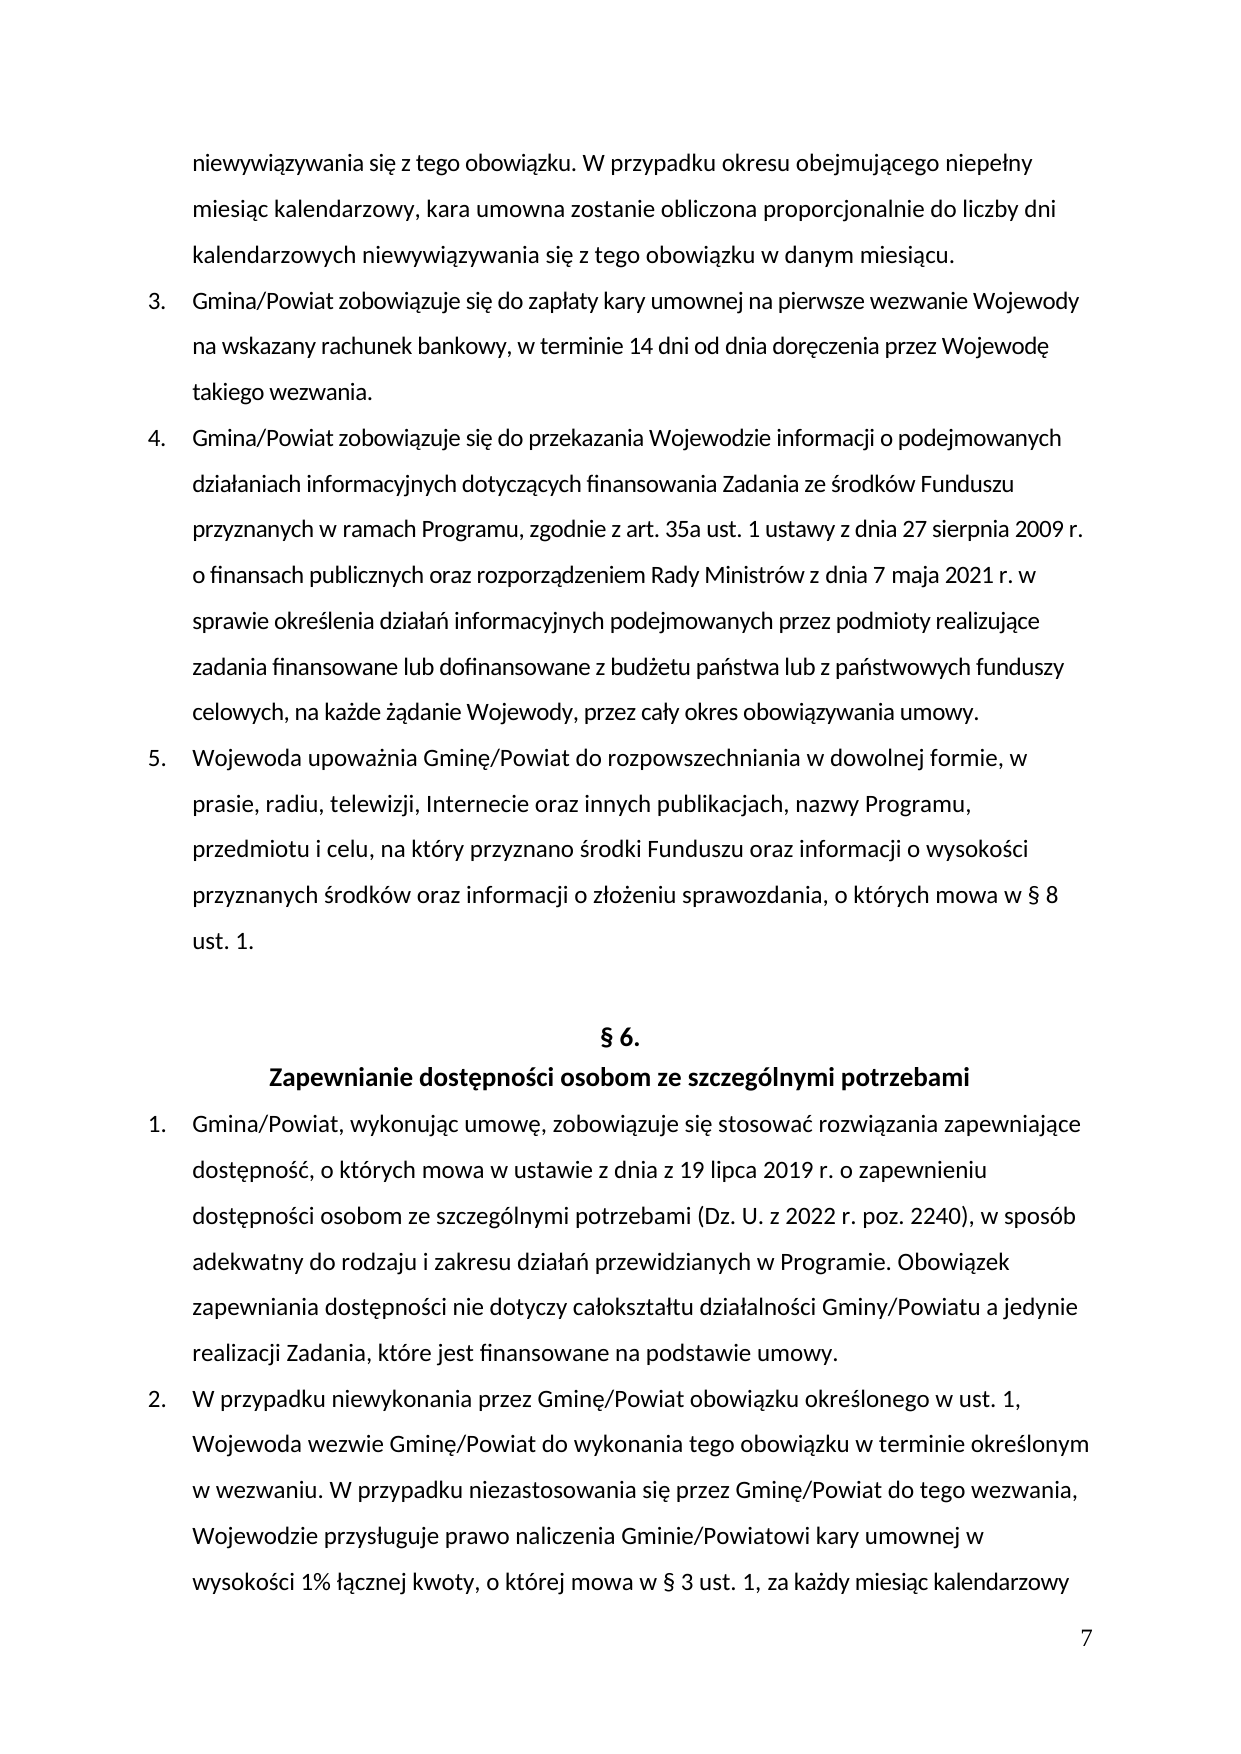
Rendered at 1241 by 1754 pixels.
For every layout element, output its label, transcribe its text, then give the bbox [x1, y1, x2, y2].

subtitle § 6. [148, 1021, 1093, 1054]
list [148, 148, 1093, 269]
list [148, 1383, 1093, 1596]
list Wojewoda upoważnia Gminę/Powiat do rozpowszechniania w dowolnej formie, w prasie, radiu, telewizji, Internecie oraz innych publikacjach, nazwy Programu, przedmiotu i celu, na który przyznano środki Funduszu oraz informacji o wysokości przyznanych środków oraz informacji o złożeniu sprawozdania, o których mowa w § 8 ust. 1. [148, 742, 1093, 956]
list Gmina/Powiat, wykonując umowę, zobowiązuje się stosować rozwiązania zapewniające dostępność, o których mowa w ustawie z dnia z 19 lipca 2019 r. o zapewnieniu dostępności osobom ze szczególnymi potrzebami (Dz. U. z 2022 r. poz. 2240), w sposób adekwatny do rodzaju i zakresu działań przewidzianych w Programie. Obowiązek zapewniania dostępności nie dotyczy całokształtu działalności Gminy/Powiatu a jedynie realizacji Zadania, które jest finansowane na podstawie umowy. [148, 1108, 1093, 1368]
list Gmina/Powiat zobowiązuje się do zapłaty kary umownej na pierwsze wezwanie Wojewody na wskazany rachunek bankowy, w terminie 14 dni od dnia doręczenia przez Wojewodę takiego wezwania. [148, 285, 1093, 407]
list Gmina/Powiat zobowiązuje się do przekazania Wojewodzie informacji o podejmowanych działaniach informacyjnych dotyczących finansowania Zadania ze środków Funduszu przyznanych w ramach Programu, zgodnie z art. 35a ust. 1 ustawy z dnia 27 sierpnia 2009 r. o finansach publicznych oraz rozporządzeniem Rady Ministrów z dnia 7 maja 2021 r. w sprawie określenia działań informacyjnych podejmowanych przez podmioty realizujące zadania finansowane lub dofinansowane z budżetu państwa lub z państwowych funduszy celowych, na każde żądanie Wojewody, przez cały okres obowiązywania umowy. [148, 422, 1093, 727]
subtitle Zapewnianie dostępności osobom ze szczególnymi potrzebami [148, 1060, 1093, 1093]
